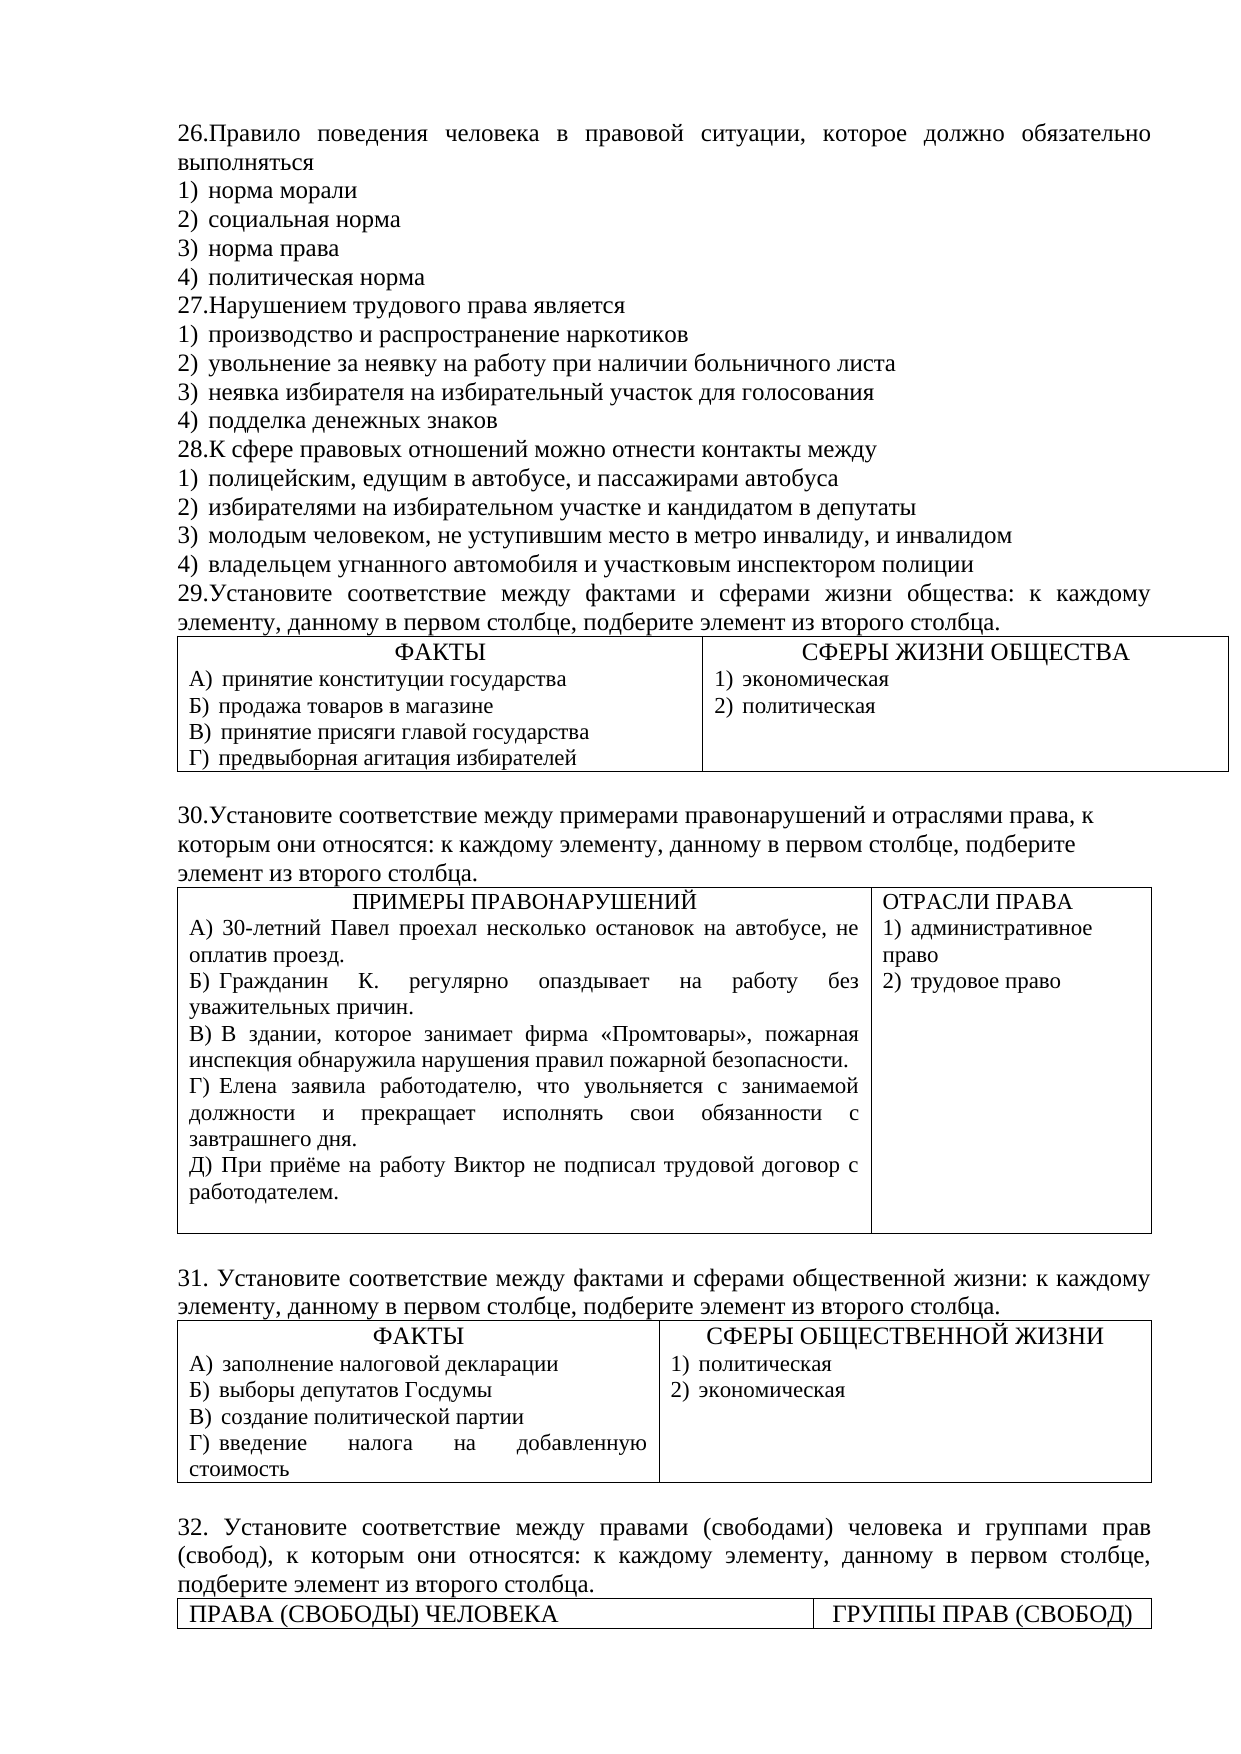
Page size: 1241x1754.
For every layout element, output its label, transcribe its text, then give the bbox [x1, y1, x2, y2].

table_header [814, 1599, 1151, 1628]
text 4) политическая норма [177, 262, 1152, 291]
text 27.Нарушением трудового права является [177, 291, 1152, 319]
text 26.Правило поведения человека в правовой ситуации, которое должно обязательно выполняться [177, 118, 1152, 176]
table_header ФАКТЫ А) заполнение налоговой декларации Б) выборы депутатов Госдумы В) создание политической партии Г) введение налога на добавленную стоимость [178, 1321, 659, 1482]
text 32. Установите соответствие между правами (свободами) человека и группами прав (свобод), к которым они относятся: к каждому элементу, данному в первом столбце, подберите элемент из второго столбца. [177, 1512, 1152, 1598]
text 4) подделка денежных знаков [177, 406, 1152, 434]
text 1) норма морали [177, 176, 1152, 204]
text 3) молодым человеком, не уступившим место в метро инвалиду, и инвалидом [177, 521, 1152, 549]
text 2) увольнение за неявку на работу при наличии больничного листа [177, 348, 1152, 377]
table_header СФЕРЫ ЖИЗНИ ОБЩЕСТВА 1) экономическая 2) политическая [703, 637, 1228, 771]
text 2) избирателями на избирательном участке и кандидатом в депутаты [177, 492, 1152, 521]
text 3) неявка избирателя на избирательный участок для голосования [177, 377, 1152, 406]
text 4) владельцем угнанного автомобиля и участковым инспектором полиции [177, 549, 1152, 578]
text 28.К сфере правовых отношений можно отнести контакты между [177, 434, 1152, 463]
text 1) полицейским, едущим в автобусе, и пассажирами автобуса [177, 463, 1152, 492]
text 2) социальная норма [177, 204, 1152, 233]
text 31. Установите соответствие между фактами и сферами общественной жизни: к каждому элементу, данному в первом столбце, подберите элемент из второго столбца. [177, 1263, 1152, 1320]
table_header ПРИМЕРЫ ПРАВОНАРУШЕНИЙ А) 30-летний Павел проехал несколько остановок на автобусе, не оплатив проезд. Б) Гражданин К. регулярно опаздывает на работу без уважительных причин. В) В здании, которое занимает фирма «Промтовары», пожарная инспекция обнаружила нарушения правил пожарной безопасности. Г) Елена заявила работодателю, что увольняется с занимаемой должности и прекращает исполнять свои обязанности с завтрашнего дня. Д) При приёме на работу Виктор не подписал трудовой договор с работодателем. [178, 888, 871, 1233]
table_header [178, 1599, 813, 1628]
text 3) норма права [177, 233, 1152, 262]
text 30.Установите соответствие между примерами правонарушений и отраслями права, к которым они относятся: к каждому элементу, данному в первом столбце, подберите элемент из второго столбца. [478, 801, 1152, 887]
text 1) производство и распространение наркотиков [177, 319, 1152, 348]
table_header ФАКТЫ А) принятие конституции государства Б) продажа товаров в магазине В) принятие присяги главой государства Г) предвыборная агитация избирателей [178, 637, 702, 771]
table_header СФЕРЫ ОБЩЕСТВЕННОЙ ЖИЗНИ 1) политическая 2) экономическая [660, 1321, 1151, 1482]
table_header ОТРАСЛИ ПРАВА 1) административное право 2) трудовое право [872, 888, 1151, 1233]
text 29.Установите соответствие между фактами и сферами жизни общества: к каждому элементу, данному в первом столбце, подберите элемент из второго столбца. [177, 578, 1152, 636]
